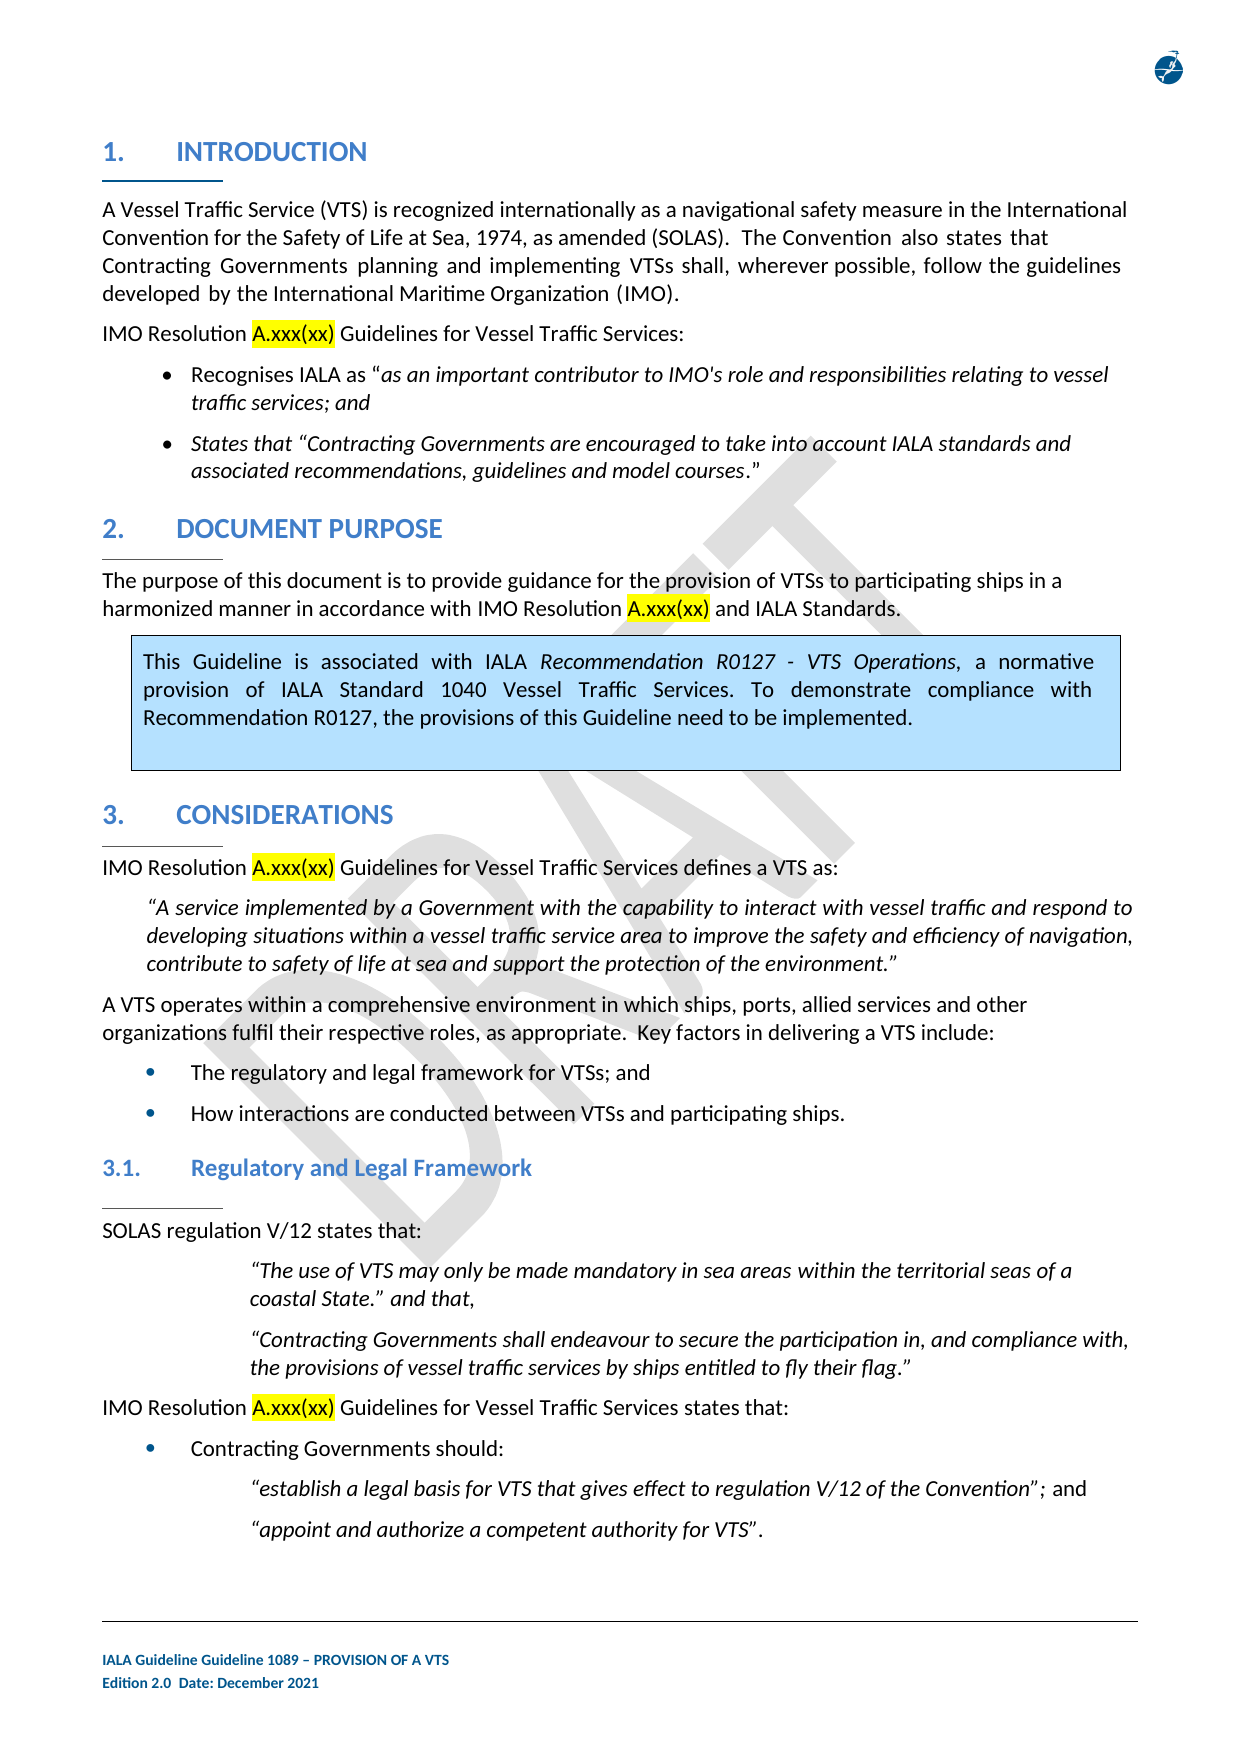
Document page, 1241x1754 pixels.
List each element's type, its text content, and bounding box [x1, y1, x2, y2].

text The purpose of this document is to provide guidance for the provision of VTSs to participating ships in a harmonized manner in accordance with IMO Resolution A.xxx(xx) and IALA Standards. [102, 566, 1138, 622]
text Contracting Governments should: [146, 1434, 1138, 1462]
text The regulatory and legal framework for VTSs; and [146, 1058, 1138, 1086]
picture [1123, 0, 1241, 119]
text “appoint and authorize a competent authority for VTS”. [249, 1515, 1123, 1543]
text SOLAS regulation V/12 states that: [102, 1216, 1138, 1244]
text How interactions are conducted between VTSs and participating ships. [146, 1099, 1138, 1127]
text IMO Resolution A.xxx(xx) Guidelines for Vessel Traffic Services states that: [102, 1393, 1138, 1421]
text A Vessel Traffic Service (VTS) is recognized internationally as a navigational safety measure in the International Convention for the Safety of Life at Sea, 1974, as amended (SOLAS). The Convention also states that Contracting Governments planning and implementing VTSs shall, wherever possible, follow the guidelines developed by the International Maritime Organization (IMO). [102, 195, 1138, 307]
text “A service implemented by a Government with the capability to interact with vessel traffic and respond to developing situations within a vessel traffic service area to improve the safety and efficiency of navigation, contribute to safety of life at sea and support the protection of the environment.” [146, 893, 1138, 977]
text “establish a legal basis for VTS that gives effect to regulation V/12 of the Convention”; and [249, 1474, 1123, 1502]
subtitle INTRODUCTION [102, 133, 1138, 169]
text • Recognises IALA as “as an important contributor to IMO's role and responsibilities relating to vessel traffic services; and [161, 360, 1138, 416]
text • States that “Contracting Governments are encouraged to take into account IALA standards and associated recommendations, guidelines and model courses.” [161, 429, 1138, 485]
text IMO Resolution A.xxx(xx) Guidelines for Vessel Traffic Services: [102, 319, 1138, 348]
subtitle CONSIDERATIONS [102, 796, 1138, 832]
text A VTS operates within a comprehensive environment in which ships, ports, allied services and other organizations fulfil their respective roles, as appropriate. Key factors in delivering a VTS include: [102, 990, 1138, 1046]
subtitle Regulatory and Legal Framework [102, 1152, 1138, 1182]
text “The use of VTS may only be made mandatory in sea areas within the territorial seas of a coastal State.” and that, [249, 1256, 1138, 1312]
table_header This Guideline is associated with IALA Recommendation R0127 - VTS Operations, a normative provision of IALA Standard 1040 Vessel Traffic Services. To demonstrate compliance with Recommendation R0127, the provisions of this Guideline need to be implemented. [132, 636, 1120, 770]
text “Contracting Governments shall endeavour to secure the participation in, and compliance with, the provisions of vessel traffic services by ships entitled to fly their flag.” [249, 1325, 1138, 1381]
subtitle DOCUMENT PURPOSE [102, 510, 1138, 545]
text IMO Resolution A.xxx(xx) Guidelines for Vessel Traffic Services defines a VTS as: [335, 853, 1138, 881]
